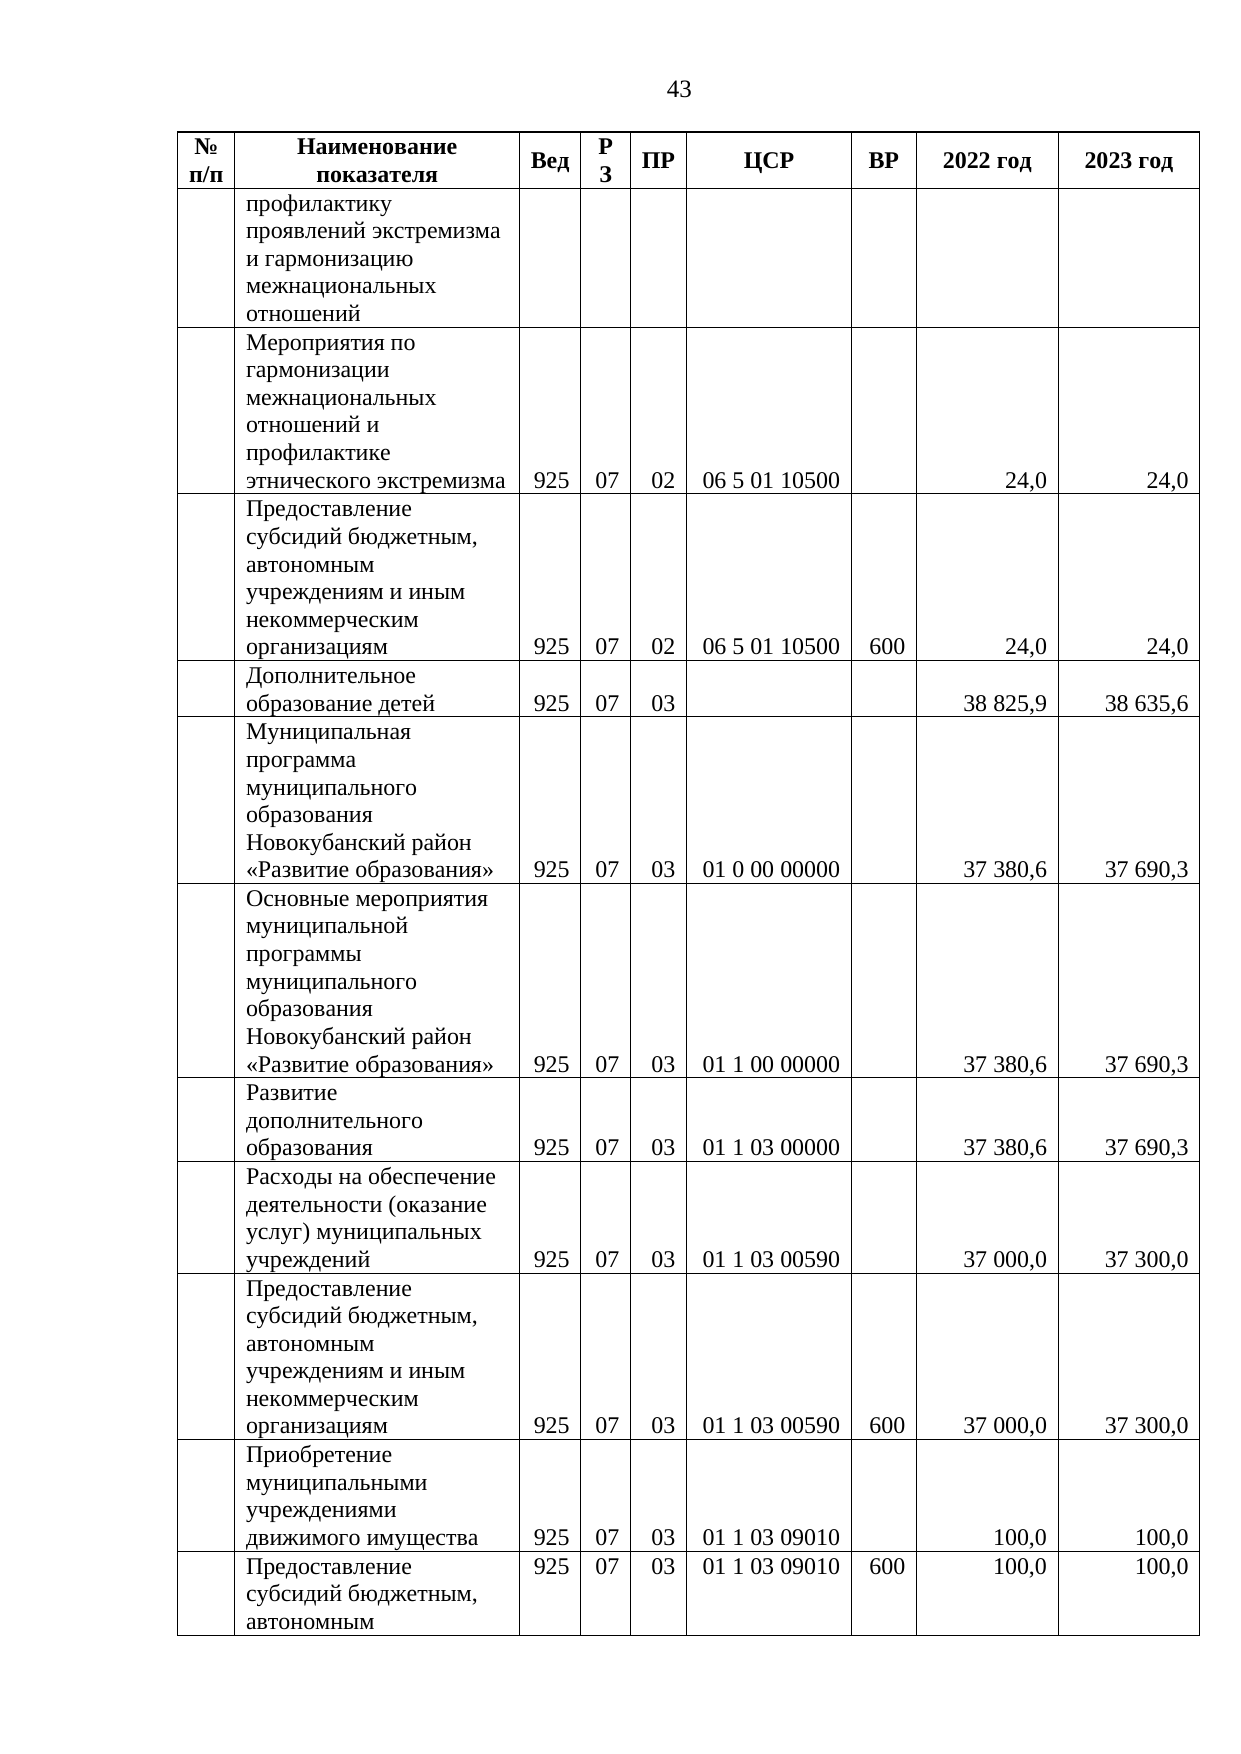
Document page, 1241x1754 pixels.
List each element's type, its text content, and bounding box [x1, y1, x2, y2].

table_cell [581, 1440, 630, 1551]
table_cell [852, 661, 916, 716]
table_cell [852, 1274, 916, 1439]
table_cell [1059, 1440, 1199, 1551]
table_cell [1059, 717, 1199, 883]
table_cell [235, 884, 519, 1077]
table_header Вед [520, 133, 580, 188]
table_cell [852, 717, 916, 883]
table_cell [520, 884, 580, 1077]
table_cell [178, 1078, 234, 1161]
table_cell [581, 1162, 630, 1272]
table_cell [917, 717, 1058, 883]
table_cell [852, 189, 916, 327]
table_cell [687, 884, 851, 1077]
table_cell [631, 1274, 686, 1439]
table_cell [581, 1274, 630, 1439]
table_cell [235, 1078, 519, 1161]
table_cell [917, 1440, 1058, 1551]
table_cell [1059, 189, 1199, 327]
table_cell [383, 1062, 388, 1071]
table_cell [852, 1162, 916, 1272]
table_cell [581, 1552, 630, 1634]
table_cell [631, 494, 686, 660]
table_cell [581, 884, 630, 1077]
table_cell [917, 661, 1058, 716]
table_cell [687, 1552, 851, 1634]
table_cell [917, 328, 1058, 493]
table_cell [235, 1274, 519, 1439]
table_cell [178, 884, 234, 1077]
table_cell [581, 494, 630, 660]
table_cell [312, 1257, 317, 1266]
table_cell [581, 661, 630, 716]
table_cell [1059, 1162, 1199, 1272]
table_header № п/п [178, 133, 234, 188]
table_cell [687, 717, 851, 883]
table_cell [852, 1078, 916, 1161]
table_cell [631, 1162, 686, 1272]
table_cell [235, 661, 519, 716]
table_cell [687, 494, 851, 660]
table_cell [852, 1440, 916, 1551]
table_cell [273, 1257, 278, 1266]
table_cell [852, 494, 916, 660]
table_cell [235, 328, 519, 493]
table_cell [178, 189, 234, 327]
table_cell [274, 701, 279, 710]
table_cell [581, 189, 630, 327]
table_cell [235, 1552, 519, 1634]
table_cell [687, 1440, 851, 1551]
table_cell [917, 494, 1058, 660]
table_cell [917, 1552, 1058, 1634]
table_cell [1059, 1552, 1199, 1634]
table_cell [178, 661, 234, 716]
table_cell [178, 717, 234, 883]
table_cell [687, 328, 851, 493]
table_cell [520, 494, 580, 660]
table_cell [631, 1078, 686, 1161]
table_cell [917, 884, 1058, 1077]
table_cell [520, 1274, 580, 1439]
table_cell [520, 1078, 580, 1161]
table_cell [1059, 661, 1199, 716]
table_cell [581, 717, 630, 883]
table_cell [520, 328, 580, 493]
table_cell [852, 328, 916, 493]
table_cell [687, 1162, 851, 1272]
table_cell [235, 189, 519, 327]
table_header РЗ [581, 133, 630, 188]
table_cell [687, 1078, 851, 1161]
table_header Наименование показателя [235, 133, 519, 188]
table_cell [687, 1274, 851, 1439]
table_header 2023 год [1059, 133, 1199, 188]
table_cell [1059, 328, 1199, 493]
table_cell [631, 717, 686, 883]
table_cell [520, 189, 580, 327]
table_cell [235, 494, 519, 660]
table_header ПР [631, 133, 686, 188]
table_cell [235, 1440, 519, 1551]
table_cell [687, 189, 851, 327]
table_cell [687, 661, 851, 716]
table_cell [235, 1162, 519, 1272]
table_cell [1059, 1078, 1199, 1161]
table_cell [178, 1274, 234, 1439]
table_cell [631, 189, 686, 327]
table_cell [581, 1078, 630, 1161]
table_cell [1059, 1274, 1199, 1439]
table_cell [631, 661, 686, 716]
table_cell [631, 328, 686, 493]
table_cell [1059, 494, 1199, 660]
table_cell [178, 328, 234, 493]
table_header ВР [852, 133, 916, 188]
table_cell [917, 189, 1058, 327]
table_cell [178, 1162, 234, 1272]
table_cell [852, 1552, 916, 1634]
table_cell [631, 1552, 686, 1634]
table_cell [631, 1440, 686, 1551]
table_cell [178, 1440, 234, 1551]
table_header ЦСР [687, 133, 851, 188]
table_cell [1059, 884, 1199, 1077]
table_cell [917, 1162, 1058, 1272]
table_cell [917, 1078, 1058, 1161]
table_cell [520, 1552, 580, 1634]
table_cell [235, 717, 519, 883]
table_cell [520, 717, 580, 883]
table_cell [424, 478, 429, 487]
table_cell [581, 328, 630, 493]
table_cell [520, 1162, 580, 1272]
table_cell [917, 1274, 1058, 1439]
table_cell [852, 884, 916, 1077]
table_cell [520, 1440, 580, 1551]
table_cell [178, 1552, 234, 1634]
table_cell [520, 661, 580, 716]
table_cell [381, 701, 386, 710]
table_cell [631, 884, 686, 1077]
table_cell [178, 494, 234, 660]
table_header 2022 год [917, 133, 1058, 188]
